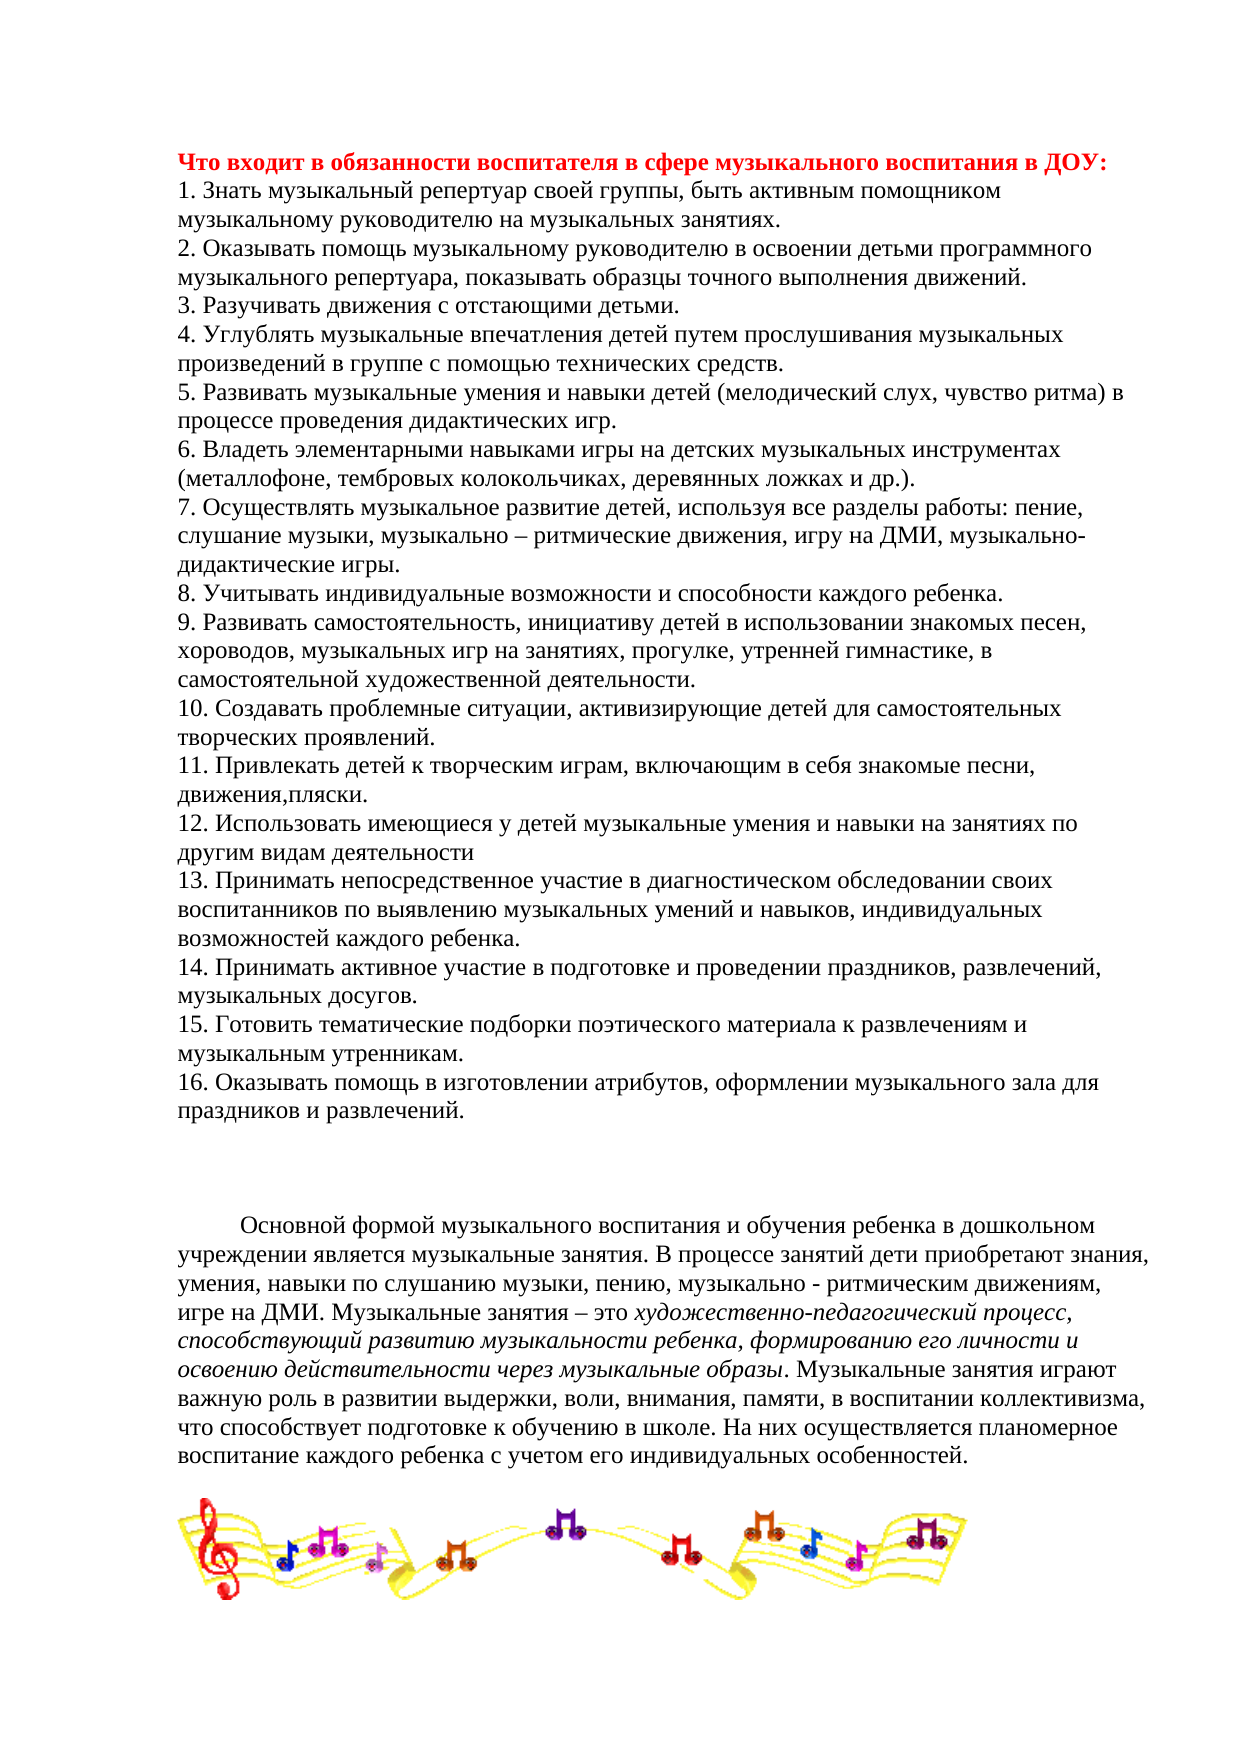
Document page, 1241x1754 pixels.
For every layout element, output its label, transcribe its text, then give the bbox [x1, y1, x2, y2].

text 13. Принимать непосредственное участие в диагностическом обследовании своих воспитанников по выявлению музыкальных умений и навыков, индивидуальных возможностей каждого ребенка. 14. Принимать активное участие в подготовке и проведении праздников, развлечений, музыкальных досугов. 15. Готовить тематические подборки поэтического материала к развлечениям и музыкальным утренникам. 16. Оказывать помощь в изготовлении атрибутов, оформлении музыкального зала для праздников и развлечений. [418, 866, 1152, 1124]
picture [177, 1498, 968, 1600]
text Что входит в обязанности воспитателя в сфере музыкального воспитания в ДОУ: 1. Знать музыкальный репертуар своей группы, быть активным помощником музыкальному руководителю на музыкальных занятиях. 2. Оказывать помощь музыкальному руководителю в освоении детьми программного музыкального репертуара, показывать образцы точного выполнения движений. 3. Разучивать движения с отстающими детьми. 4. Углублять музыкальные впечатления детей путем прослушивания музыкальных произведений в группе с помощью технических средств. 5. Развивать музыкальные умения и навыки детей (мелодический слух, чувство ритма) в процессе проведения дидактических игр. 6. Владеть элементарными навыками игры на детских музыкальных инструментах (металлофоне, тембровых колокольчиках, деревянных ложках и др.). 7. Осуществлять музыкальное развитие детей, используя все разделы работы: пение, слушание музыки, музыкально – ритмические движения, игру на ДМИ, музыкально-дидактические игры. 8. Учитывать индивидуальные возможности и способности каждого ребенка. 9. Развивать самостоятельность, инициативу детей в использовании знакомых песен, хороводов, музыкальных игр на занятиях, прогулке, утренней гимнастике, в самостоятельной художественной деятельности. 10. Создавать проблемные ситуации, активизирующие детей для самостоятельных творческих проявлений. 11. Привлекать детей к творческим играм, включающим в себя знакомые песни, движения,пляски. 12. Использовать имеющиеся у детей музыкальные умения и навыки на занятиях по другим видам деятельности [177, 118, 1152, 866]
text Основной формой музыкального воспитания и обучения ребенка в дошкольном учреждении является музыкальные занятия. В процессе занятий дети приобретают знания, умения, навыки по слушанию музыки, пению, музыкально - ритмическим движениям, игре на ДМИ. Музыкальные занятия – это художественно-педагогический процесс, способствующий развитию музыкальности ребенка, формированию его личности и освоению действительности через музыкальные образы. Музыкальные занятия играют важную роль в развитии выдержки, воли, внимания, памяти, в воспитании коллективизма, что способствует подготовке к обучению в школе. На них осуществляется планомерное воспитание каждого ребенка с учетом его индивидуальных особенностей. [177, 1153, 1152, 1469]
